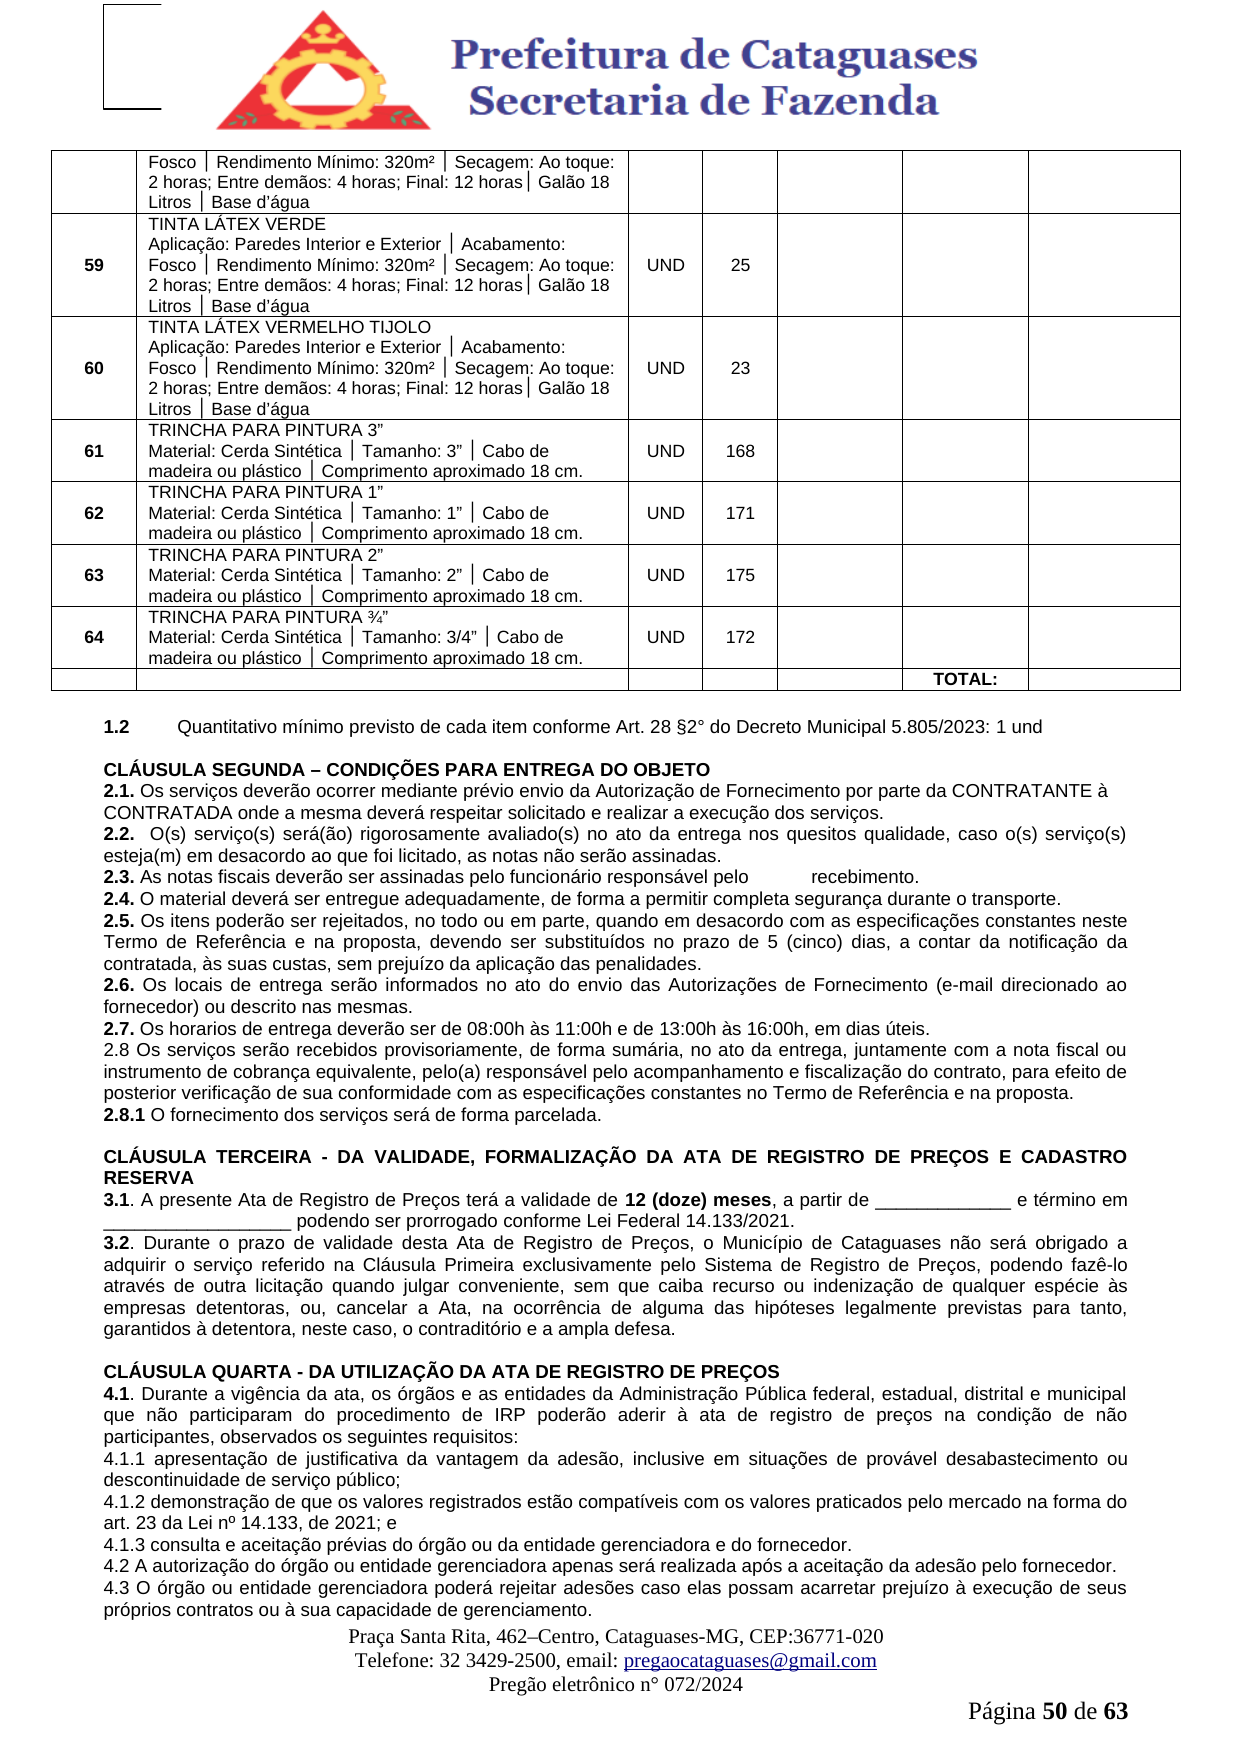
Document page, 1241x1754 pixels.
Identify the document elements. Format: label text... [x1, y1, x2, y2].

list 4.3 O órgão ou entidade gerenciadora poderá rejeitar adesões caso elas possam acarretar prejuízo à execução de seus próprios contratos ou à sua capacidade de gerenciamento. [103, 1577, 1128, 1620]
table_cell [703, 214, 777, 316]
text 3.2. Durante o prazo de validade desta Ata de Registro de Preços, o Município de Cataguases não será obrigado a adquirir o serviço referido na Cláusula Primeira exclusivamente pelo Sistema de Registro de Preços, podendo fazê-lo através de outra licitação quando julgar conveniente, sem que caiba recurso ou indenização de qualquer espécie às empresas detentoras, ou, cancelar a Ata, na ocorrência de alguma das hipóteses legalmente previstas para tanto, garantidos à detentora, neste caso, o contraditório e a ampla defesa. [103, 1232, 1128, 1339]
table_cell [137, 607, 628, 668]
list 4.1. Durante a vigência da ata, os órgãos e as entidades da Administração Pública federal, estadual, distrital e municipal que não participaram do procedimento de IRP poderão aderir à ata de registro de preços na condição de não participantes, observados os seguintes requisitos: [103, 1383, 1128, 1447]
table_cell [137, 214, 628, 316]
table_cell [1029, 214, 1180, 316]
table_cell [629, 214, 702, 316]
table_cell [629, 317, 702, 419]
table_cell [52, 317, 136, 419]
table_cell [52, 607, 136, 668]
text 3.1. A presente Ata de Registro de Preços terá a validade de 12 (doze) meses, a partir de _____________ e término em __________________ podendo ser prorrogado conforme Lei Federal 14.133/2021. [103, 1189, 1128, 1232]
text 2.3. As notas fiscais deverão ser assinadas pelo funcionário responsável pelo recebimento. [140, 866, 1128, 888]
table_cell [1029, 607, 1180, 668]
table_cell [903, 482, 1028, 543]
picture [161, 4, 1071, 150]
text 2.7. Os horarios de entrega deverão ser de 08:00h às 11:00h e de 13:00h às 16:00h, em dias úteis. [103, 1017, 1128, 1039]
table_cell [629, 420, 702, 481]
text CLÁUSULA QUARTA - DA UTILIZAÇÃO DA ATA DE REGISTRO DE PREÇOS [103, 1361, 1128, 1383]
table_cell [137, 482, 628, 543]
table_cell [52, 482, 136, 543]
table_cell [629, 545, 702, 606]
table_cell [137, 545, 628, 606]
list Quantitativo mínimo previsto de cada item conforme Art. 28 §2° do Decreto Municipal 5.805/2023: 1 und [103, 715, 1128, 737]
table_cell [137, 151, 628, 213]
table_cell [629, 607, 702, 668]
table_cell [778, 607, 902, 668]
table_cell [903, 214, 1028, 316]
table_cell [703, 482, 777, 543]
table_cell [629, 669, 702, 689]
text 2.6. Os locais de entrega serão informados no ato do envio das Autorizações de Fornecimento (e-mail direcionado ao fornecedor) ou descrito nas mesmas. [103, 974, 1128, 1017]
text CLÁUSULA TERCEIRA - DA VALIDADE, FORMALIZAÇÃO DA ATA DE REGISTRO DE PREÇOS E CADASTRO RESERVA [103, 1146, 1128, 1189]
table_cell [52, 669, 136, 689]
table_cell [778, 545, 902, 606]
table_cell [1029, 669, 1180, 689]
list 4.2 A autorização do órgão ou entidade gerenciadora apenas será realizada após a aceitação da adesão pelo fornecedor. [103, 1555, 1128, 1577]
text 2.8.1 O fornecimento dos serviços será de forma parcelada. [103, 1103, 1128, 1125]
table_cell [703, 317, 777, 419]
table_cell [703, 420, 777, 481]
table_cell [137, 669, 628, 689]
list 4.1.3 consulta e aceitação prévias do órgão ou da entidade gerenciadora e do fornecedor. [103, 1534, 1128, 1555]
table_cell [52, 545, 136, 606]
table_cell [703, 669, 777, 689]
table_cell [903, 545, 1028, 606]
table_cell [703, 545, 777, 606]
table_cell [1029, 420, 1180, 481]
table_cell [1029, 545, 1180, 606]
text 2.2. O(s) serviço(s) será(ão) rigorosamente avaliado(s) no ato da entrega nos quesitos qualidade, caso o(s) serviço(s) esteja(m) em desacordo ao que foi licitado, as notas não serão assinadas. [103, 823, 1128, 866]
text 2.1. Os serviços deverão ocorrer mediante prévio envio da Autorização de Fornecimento por parte da CONTRATANTE à CONTRATADA onde a mesma deverá respeitar solicitado e realizar a execução dos serviços. [103, 780, 1128, 823]
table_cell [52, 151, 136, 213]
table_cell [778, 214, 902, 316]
list 4.1.2 demonstração de que os valores registrados estão compatíveis com os valores praticados pelo mercado na forma do art. 23 da Lei nº 14.133, de 2021; e [103, 1491, 1128, 1534]
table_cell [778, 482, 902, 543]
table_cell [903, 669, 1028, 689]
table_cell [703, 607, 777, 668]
text 2.5. Os itens poderão ser rejeitados, no todo ou em parte, quando em desacordo com as especificações constantes neste Termo de Referência e na proposta, devendo ser substituídos no prazo de 5 (cinco) dias, a contar da notificação da contratada, às suas custas, sem prejuízo da aplicação das penalidades. [103, 909, 1128, 974]
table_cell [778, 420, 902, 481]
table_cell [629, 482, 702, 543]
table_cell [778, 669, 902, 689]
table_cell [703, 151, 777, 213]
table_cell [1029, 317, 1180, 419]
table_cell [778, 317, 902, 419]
list 4.1.1 apresentação de justificativa da vantagem da adesão, inclusive em situações de provável desabastecimento ou descontinuidade de serviço público; [103, 1447, 1128, 1491]
text CLÁUSULA SEGUNDA – CONDIÇÕES PARA ENTREGA DO OBJETO [103, 758, 1128, 780]
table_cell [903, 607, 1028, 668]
text 2.8 Os serviços serão recebidos provisoriamente, de forma sumária, no ato da entrega, juntamente com a nota fiscal ou instrumento de cobrança equivalente, pelo(a) responsável pelo acompanhamento e fiscalização do contrato, para efeito de posterior verificação de sua conformidade com as especificações constantes no Termo de Referência e na proposta. [103, 1039, 1128, 1103]
text 2.4. O material deverá ser entregue adequadamente, de forma a permitir completa segurança durante o transporte. [103, 888, 1128, 909]
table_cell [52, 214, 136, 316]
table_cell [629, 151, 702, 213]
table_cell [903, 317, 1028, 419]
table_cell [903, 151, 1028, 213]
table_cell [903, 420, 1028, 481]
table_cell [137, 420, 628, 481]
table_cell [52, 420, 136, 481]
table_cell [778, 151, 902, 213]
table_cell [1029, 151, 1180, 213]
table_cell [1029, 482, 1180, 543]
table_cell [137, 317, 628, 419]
